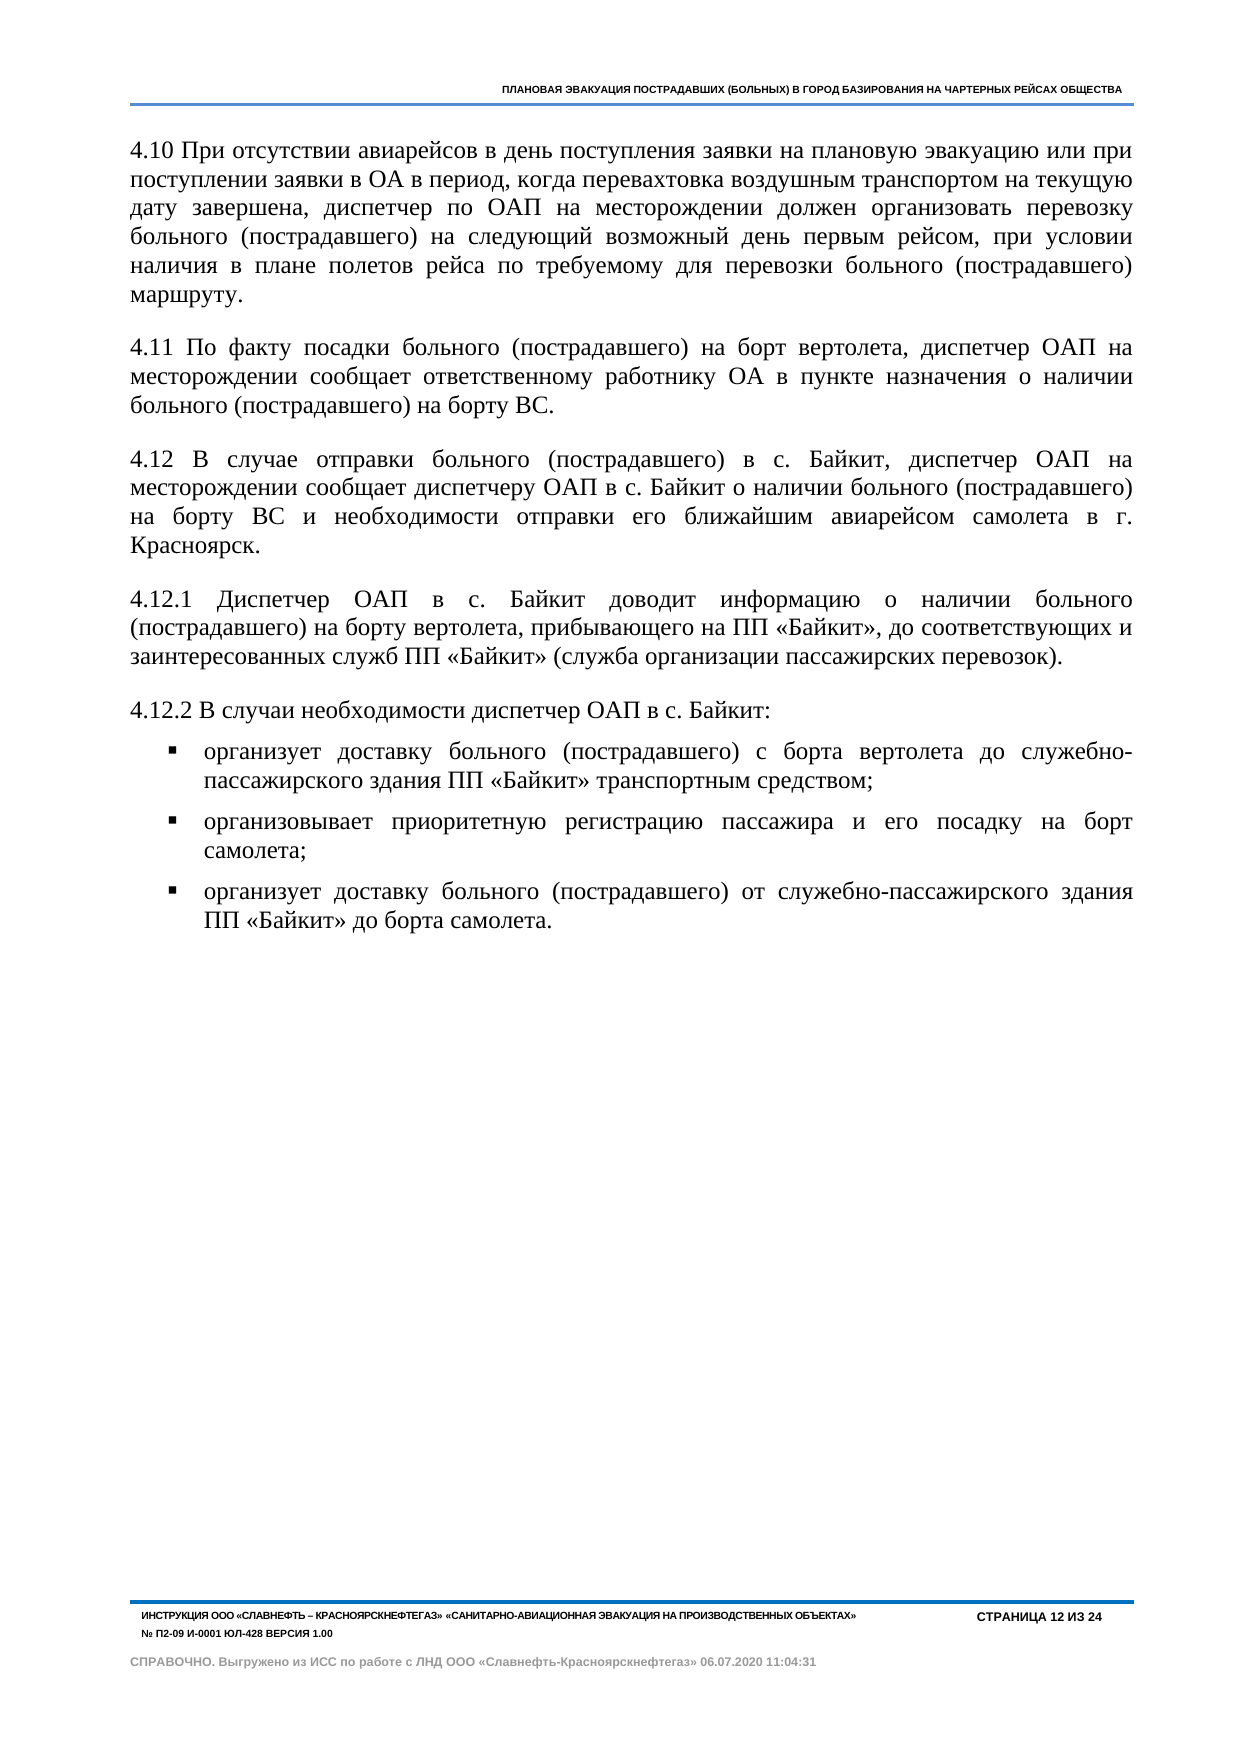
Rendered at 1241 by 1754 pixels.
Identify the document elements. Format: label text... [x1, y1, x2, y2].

text 4.12 В случае отправки больного (пострадавшего) в с. Байкит, диспетчер ОАП на месторождении сообщает диспетчеру ОАП в с. Байкит о наличии больного (пострадавшего) на борту ВС и необходимости отправки его ближайшим авиарейсом самолета в г. Красноярск. [130, 444, 1134, 559]
text 4.12.2 В случаи необходимости диспетчер ОАП в с. Байкит: [130, 695, 1134, 724]
list организует доставку больного (пострадавшего) от служебно-пассажирского здания ПП «Байкит» до борта самолета. [167, 876, 1134, 934]
text 4.11 По факту посадки больного (пострадавшего) на борт вертолета, диспетчер ОАП на месторождении сообщает ответственному работнику ОА в пункте назначения о наличии больного (пострадавшего) на борту ВС. [130, 332, 1134, 419]
list организовывает приоритетную регистрацию пассажира и его посадку на борт самолета; [167, 806, 1134, 864]
text 4.10 При отсутствии авиарейсов в день поступления заявки на плановую эвакуацию или при поступлении заявки в ОА в период, когда перевахтовка воздушным транспортом на текущую дату завершена, диспетчер по ОАП на месторождении должен организовать перевозку больного (пострадавшего) на следующий возможный день первым рейсом, при условии наличия в плане полетов рейса по требуемому для перевозки больного (пострадавшего) маршруту. [130, 135, 1134, 307]
list организует доставку больного (пострадавшего) с борта вертолета до служебно-пассажирского здания ПП «Байкит» транспортным средством; [167, 736, 1134, 794]
text 4.12.1 Диспетчер ОАП в с. Байкит доводит информацию о наличии больного (пострадавшего) на борту вертолета, прибывающего на ПП «Байкит», до соответствующих и заинтересованных служб ПП «Байкит» (служба организации пассажирских перевозок). [130, 584, 1134, 670]
